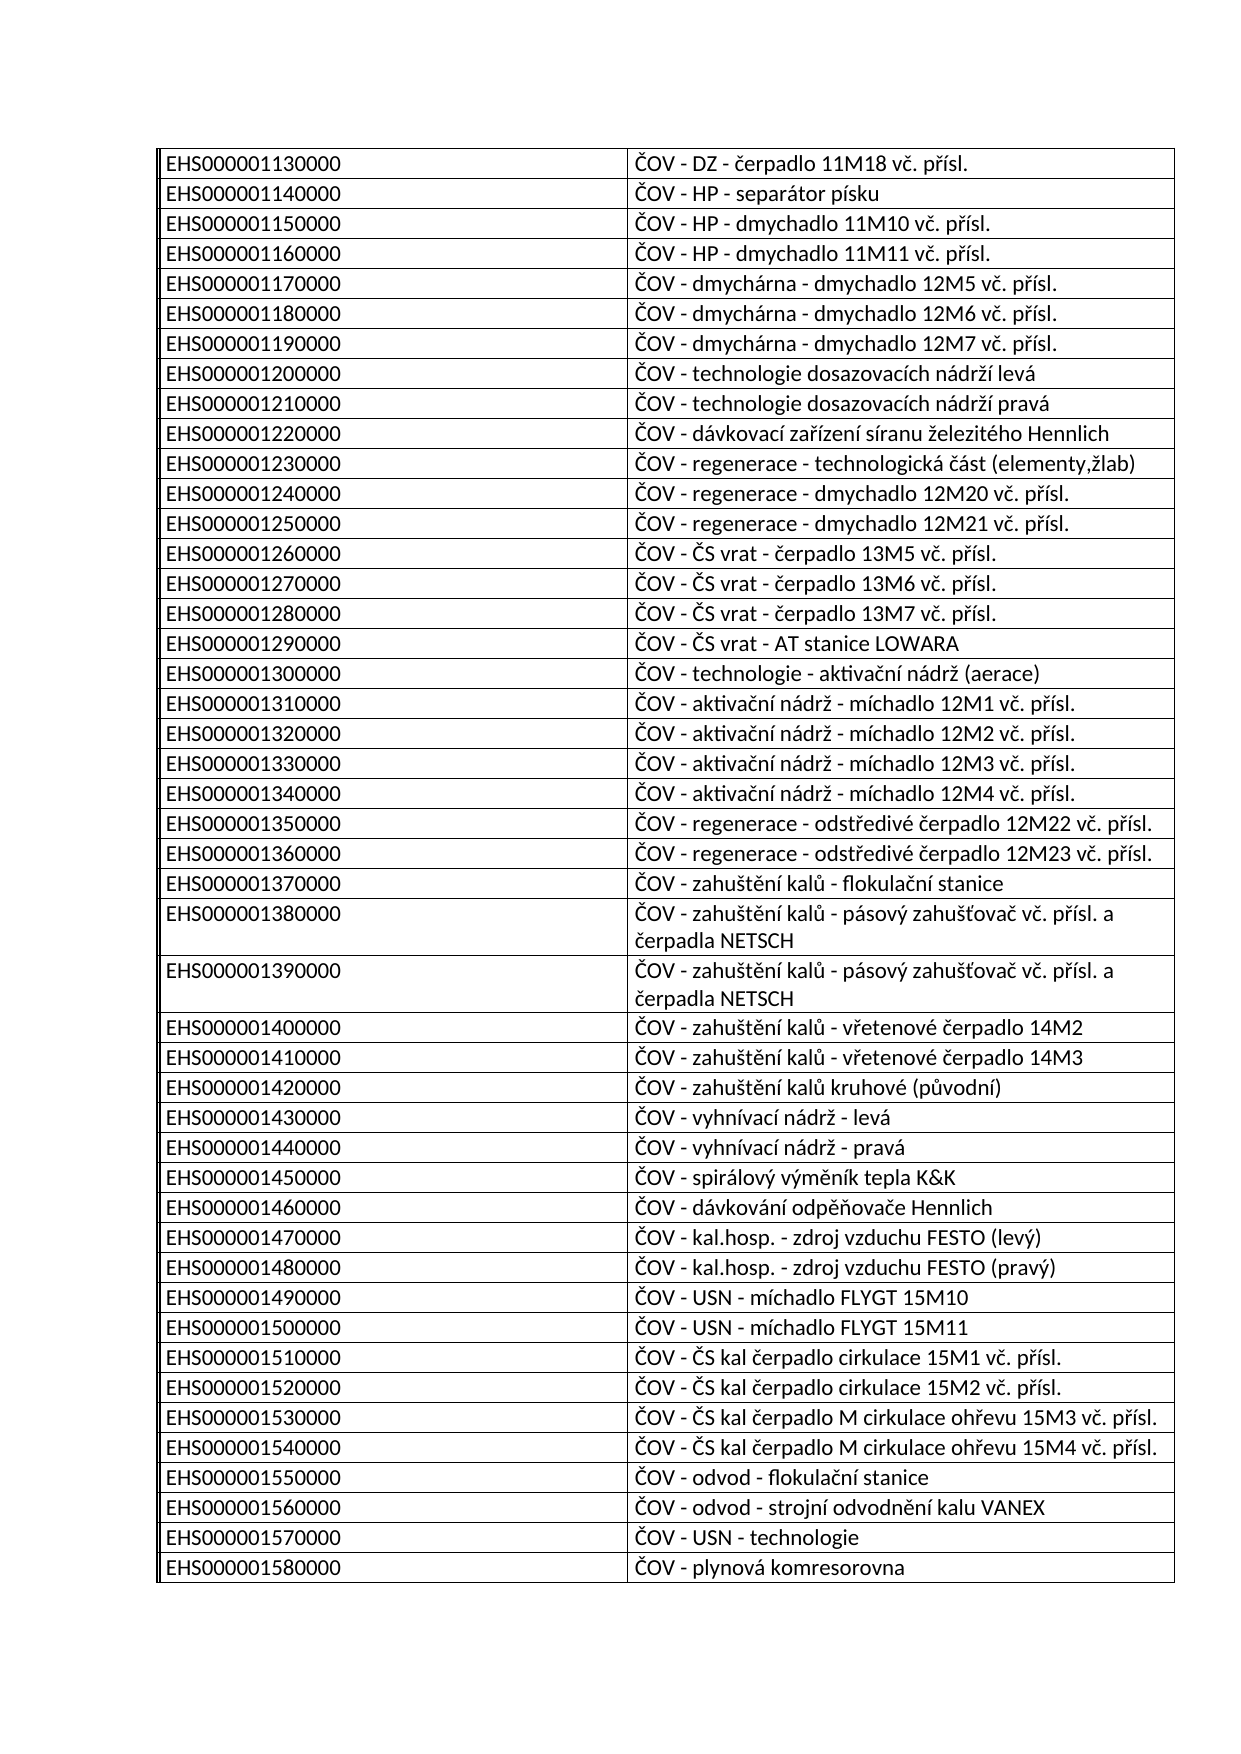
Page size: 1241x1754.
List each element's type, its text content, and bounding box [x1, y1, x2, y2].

table_cell EHS000001570000 [161, 1523, 627, 1552]
table_cell EHS000001160000 [161, 239, 627, 268]
table_cell ČOV - plynová komresorovna [628, 1553, 1174, 1582]
table_cell ČOV - ČS vrat - čerpadlo 13M7 vč. přísl. [628, 599, 1174, 628]
table_cell EHS000001180000 [161, 299, 627, 328]
table_cell ČOV - technologie dosazovacích nádrží pravá [628, 389, 1174, 418]
table_cell EHS000001350000 [161, 809, 627, 838]
table_cell EHS000001330000 [161, 749, 627, 778]
table_cell EHS000001490000 [161, 1283, 627, 1312]
table_cell ČOV - regenerace - dmychadlo 12M21 vč. přísl. [628, 509, 1174, 538]
table_cell EHS000001200000 [161, 359, 627, 388]
table_cell ČOV - aktivační nádrž - míchadlo 12M3 vč. přísl. [628, 749, 1174, 778]
table_cell EHS000001540000 [161, 1433, 627, 1462]
table_cell ČOV - aktivační nádrž - míchadlo 12M1 vč. přísl. [628, 689, 1174, 718]
table_cell ČOV - ČS vrat - čerpadlo 13M5 vč. přísl. [628, 539, 1174, 568]
table_cell EHS000001480000 [161, 1253, 627, 1282]
table_cell EHS000001230000 [161, 449, 627, 478]
table_cell ČOV - zahuštění kalů - pásový zahušťovač vč. přísl. a čerpadla NETSCH [628, 899, 1174, 955]
table_cell EHS000001320000 [161, 719, 627, 748]
table_cell EHS000001340000 [161, 779, 627, 808]
table_cell ČOV - vyhnívací nádrž - levá [628, 1103, 1174, 1132]
table_cell ČOV - odvod - strojní odvodnění kalu VANEX [628, 1493, 1174, 1522]
table_cell ČOV - ČS vrat - AT stanice LOWARA [628, 629, 1174, 658]
table_cell ČOV - HP - dmychadlo 11M10 vč. přísl. [628, 209, 1174, 238]
table_cell EHS000001510000 [161, 1343, 627, 1372]
table_cell EHS000001360000 [161, 839, 627, 868]
table_cell ČOV - zahuštění kalů - flokulační stanice [628, 869, 1174, 898]
table_cell EHS000001300000 [161, 659, 627, 688]
table_cell ČOV - odvod - flokulační stanice [628, 1463, 1174, 1492]
table_cell EHS000001140000 [161, 179, 627, 208]
table_cell ČOV - zahuštění kalů - vřetenové čerpadlo 14M3 [628, 1043, 1174, 1072]
table_cell ČOV - ČS kal čerpadlo M cirkulace ohřevu 15M4 vč. přísl. [628, 1433, 1174, 1462]
table_cell EHS000001170000 [161, 269, 627, 298]
table_cell EHS000001400000 [161, 1013, 627, 1042]
table_cell ČOV - ČS kal čerpadlo cirkulace 15M1 vč. přísl. [628, 1343, 1174, 1372]
table_cell ČOV - spirálový výměník tepla K&K [628, 1163, 1174, 1192]
table_cell EHS000001310000 [161, 689, 627, 718]
table_cell ČOV - aktivační nádrž - míchadlo 12M2 vč. přísl. [628, 719, 1174, 748]
table_cell EHS000001450000 [161, 1163, 627, 1192]
table_cell ČOV - dmychárna - dmychadlo 12M7 vč. přísl. [628, 329, 1174, 358]
table_cell EHS000001380000 [161, 899, 627, 955]
table_cell EHS000001220000 [161, 419, 627, 448]
table_cell ČOV - dávkování odpěňovače Hennlich [628, 1193, 1174, 1222]
table_cell EHS000001260000 [161, 539, 627, 568]
table_cell ČOV - kal.hosp. - zdroj vzduchu FESTO (pravý) [628, 1253, 1174, 1282]
table_cell EHS000001460000 [161, 1193, 627, 1222]
table_cell ČOV - dmychárna - dmychadlo 12M5 vč. přísl. [628, 269, 1174, 298]
table_cell ČOV - DZ - čerpadlo 11M18 vč. přísl. [628, 149, 1174, 178]
table_cell EHS000001210000 [161, 389, 627, 418]
table_cell ČOV - ČS vrat - čerpadlo 13M6 vč. přísl. [628, 569, 1174, 598]
table_cell EHS000001550000 [161, 1463, 627, 1492]
table_cell EHS000001440000 [161, 1133, 627, 1162]
table_cell EHS000001470000 [161, 1223, 627, 1252]
table_cell ČOV - technologie dosazovacích nádrží levá [628, 359, 1174, 388]
table_cell ČOV - dávkovací zařízení síranu železitého Hennlich [628, 419, 1174, 448]
table_cell ČOV - regenerace - dmychadlo 12M20 vč. přísl. [628, 479, 1174, 508]
table_cell EHS000001240000 [161, 479, 627, 508]
table_cell EHS000001270000 [161, 569, 627, 598]
table_cell ČOV - regenerace - odstředivé čerpadlo 12M22 vč. přísl. [628, 809, 1174, 838]
table_cell EHS000001580000 [161, 1553, 627, 1582]
table_cell ČOV - USN - technologie [628, 1523, 1174, 1552]
table_cell ČOV - technologie - aktivační nádrž (aerace) [628, 659, 1174, 688]
table_cell EHS000001150000 [161, 209, 627, 238]
table_cell EHS000001430000 [161, 1103, 627, 1132]
table_cell ČOV - zahuštění kalů - pásový zahušťovač vč. přísl. a čerpadla NETSCH [628, 956, 1174, 1012]
table_cell EHS000001410000 [161, 1043, 627, 1072]
table_cell ČOV - zahuštění kalů - vřetenové čerpadlo 14M2 [628, 1013, 1174, 1042]
table_cell EHS000001290000 [161, 629, 627, 658]
table_cell EHS000001190000 [161, 329, 627, 358]
table_cell EHS000001390000 [161, 956, 627, 1012]
table_cell ČOV - ČS kal čerpadlo M cirkulace ohřevu 15M3 vč. přísl. [628, 1403, 1174, 1432]
table_cell EHS000001560000 [161, 1493, 627, 1522]
table_cell EHS000001500000 [161, 1313, 627, 1342]
table_cell ČOV - HP - dmychadlo 11M11 vč. přísl. [628, 239, 1174, 268]
table_cell ČOV - zahuštění kalů kruhové (původní) [628, 1073, 1174, 1102]
table_cell ČOV - ČS kal čerpadlo cirkulace 15M2 vč. přísl. [628, 1373, 1174, 1402]
table_cell ČOV - USN - míchadlo FLYGT 15M11 [628, 1313, 1174, 1342]
table_cell ČOV - kal.hosp. - zdroj vzduchu FESTO (levý) [628, 1223, 1174, 1252]
table_cell ČOV - regenerace - odstředivé čerpadlo 12M23 vč. přísl. [628, 839, 1174, 868]
table_cell EHS000001530000 [161, 1403, 627, 1432]
table_cell ČOV - HP - separátor písku [628, 179, 1174, 208]
table_cell EHS000001250000 [161, 509, 627, 538]
table_cell ČOV - dmychárna - dmychadlo 12M6 vč. přísl. [628, 299, 1174, 328]
table_cell ČOV - vyhnívací nádrž - pravá [628, 1133, 1174, 1162]
table_cell ČOV - USN - míchadlo FLYGT 15M10 [628, 1283, 1174, 1312]
table_cell ČOV - aktivační nádrž - míchadlo 12M4 vč. přísl. [628, 779, 1174, 808]
table_cell ČOV - regenerace - technologická část (elementy,žlab) [628, 449, 1174, 478]
table_cell EHS000001520000 [161, 1373, 627, 1402]
table_cell EHS000001420000 [161, 1073, 627, 1102]
table_cell EHS000001280000 [161, 599, 627, 628]
table_cell EHS000001370000 [161, 869, 627, 898]
table_cell EHS000001130000 [161, 149, 627, 178]
